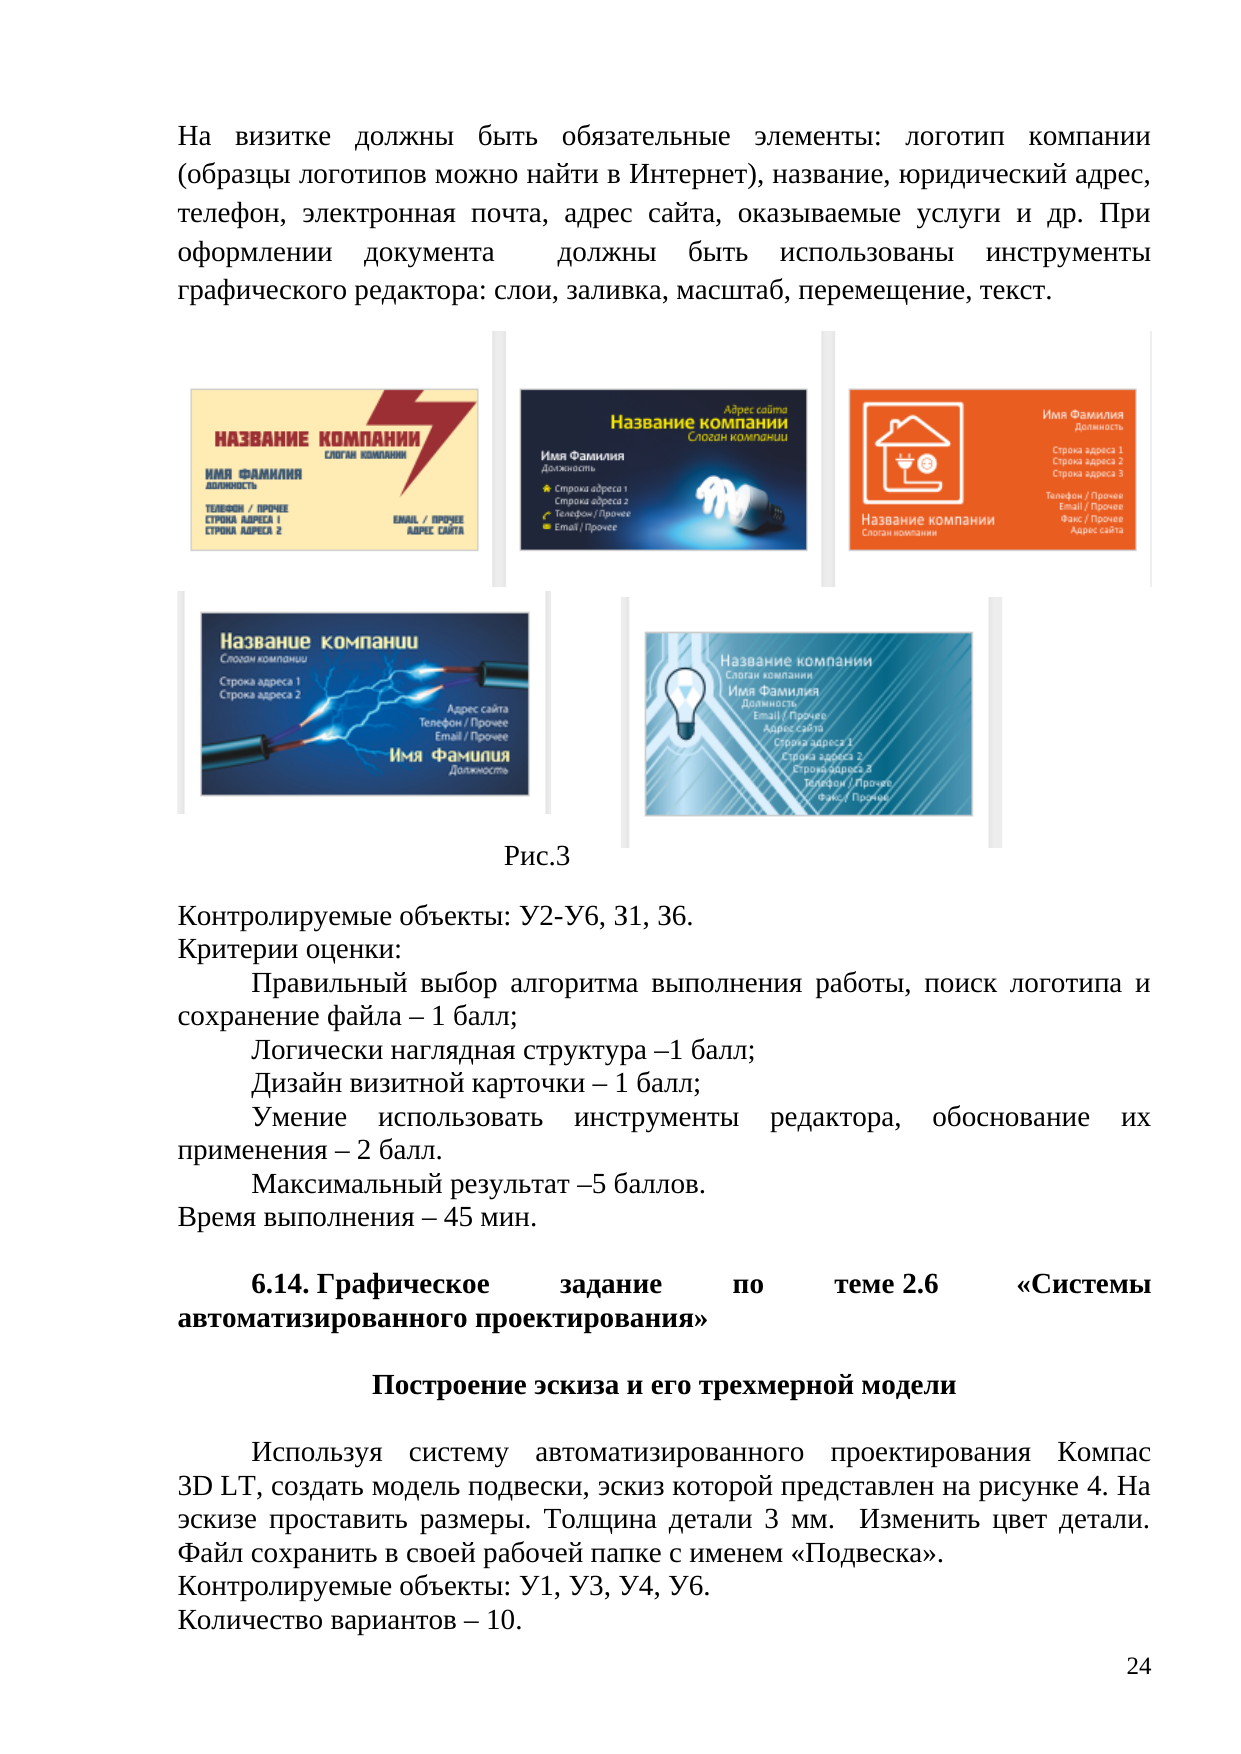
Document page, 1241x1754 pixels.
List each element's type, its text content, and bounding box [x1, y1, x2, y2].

text Дизайн визитной карточки – 1 балл; [177, 1065, 1152, 1099]
text Максимальный результат –5 баллов. [177, 1166, 1152, 1199]
picture [177, 591, 552, 814]
picture [620, 597, 1003, 848]
text Количество вариантов – 10. [177, 1602, 1152, 1636]
picture [177, 331, 1152, 587]
text Логически наглядная структура –1 балл; [177, 1032, 1152, 1065]
text Построение эскиза и его трехмерной модели [177, 1367, 1152, 1401]
text 6.14. Графическое задание по теме 2.6 «Системы автоматизированного проектирования» [177, 1267, 1152, 1334]
text Используя систему автоматизированного проектирования Компас 3D LT, создать модель подвески, эскиз которой представлен на рисунке 4. На эскизе проставить размеры. Толщина детали 3 мм. Изменить цвет детали. Файл сохранить в своей рабочей папке с именем «Подвеска». [177, 1434, 1152, 1568]
text Рис.3 [472, 838, 1152, 872]
text Умение использовать инструменты редактора, обоснование их применения – 2 балл. [177, 1099, 1152, 1166]
text Критерии оценки: [177, 931, 1152, 965]
text Правильный выбор алгоритма выполнения работы, поиск логотипа и сохранение файла – 1 балл; [177, 965, 1152, 1032]
text Время выполнения – 45 мин. [177, 1199, 1152, 1233]
text Контролируемые объекты: У2-У6, З1, З6. [177, 898, 1152, 931]
text Контролируемые объекты: У1, У3, У4, У6. [177, 1568, 1152, 1602]
text На визитке должны быть обязательные элементы: логотип компании (образцы логотипов можно найти в Интернет), название, юридический адрес, телефон, электронная почта, адрес сайта, оказываемые услуги и др. При оформлении документа должны быть использованы инструменты графического редактора: слои, заливка, масштаб, перемещение, текст. [177, 118, 1152, 306]
